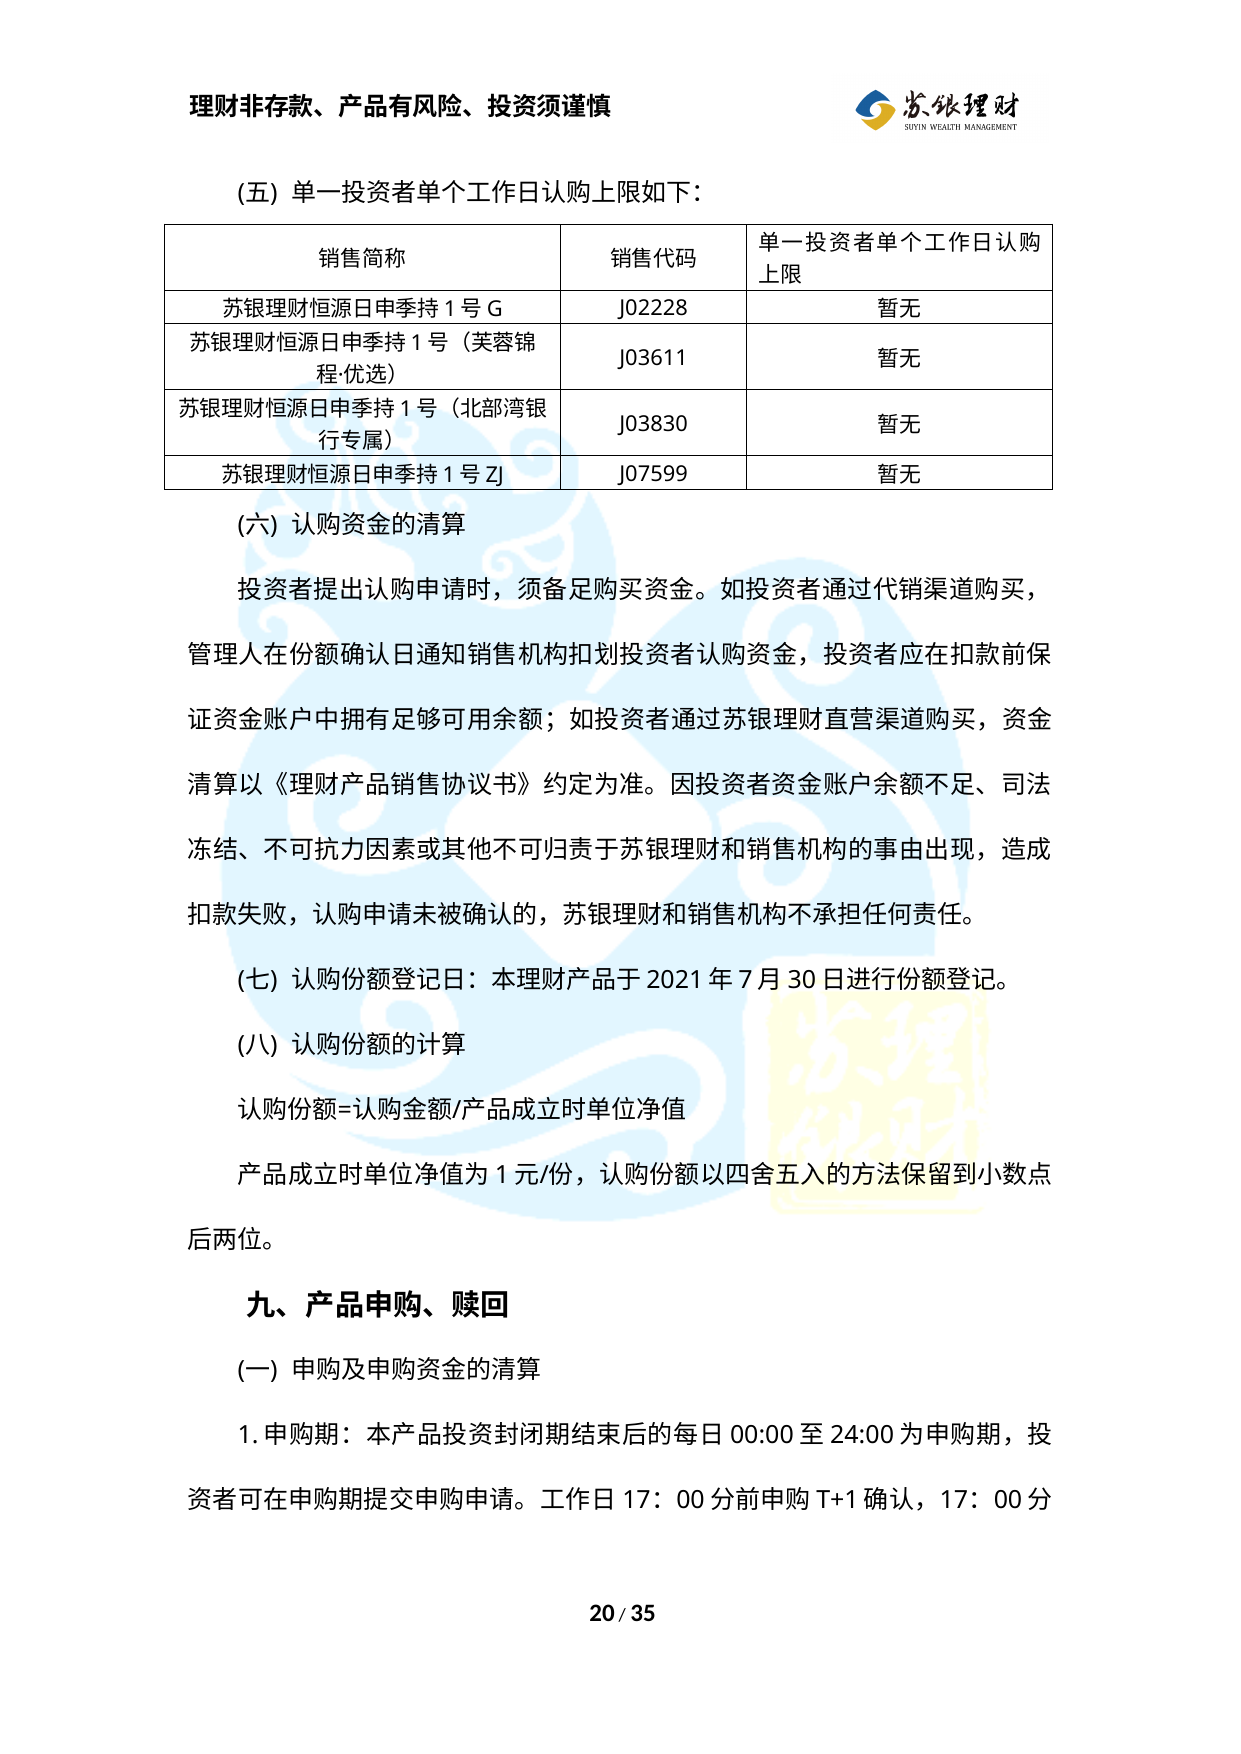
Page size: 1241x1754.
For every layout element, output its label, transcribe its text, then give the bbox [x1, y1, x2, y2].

table_header 销售简称 [165, 225, 560, 289]
list 认购资金的清算 [187, 490, 1053, 555]
text 认购份额=认购金额/产品成立时单位净值 [187, 1075, 1053, 1140]
picture [831, 73, 1049, 143]
table_header 单一投资者单个工作日认购上限 [747, 225, 1052, 289]
list 投资者提出认购申请时，须备足购买资金。如投资者通过代销渠道购买，管理人在份额确认日通知销售机构扣划投资者认购资金，投资者应在扣款前保证资金账户中拥有足够可用余额；如投资者通过苏银理财直营渠道购买，资金清算以《理财产品销售协议书》约定为准。因投资者资金账户余额不足、司法冻结、不可抗力因素或其他不可归责于苏银理财和销售机构的事由出现，造成扣款失败，认购申请未被确认的，苏银理财和销售机构不承担任何责任。 [187, 555, 1053, 945]
list 认购份额登记日：本理财产品于2021年7月30日进行份额登记。 [187, 945, 1053, 1010]
table_cell J02228 [561, 291, 746, 323]
table_cell 苏银理财恒源日申季持1号G [165, 291, 560, 323]
table_cell 苏银理财恒源日申季持1号ZJ [165, 456, 560, 489]
table_cell 暂无 [747, 291, 1052, 323]
table_cell 暂无 [747, 324, 1052, 389]
list 产品申购、赎回 [187, 1270, 1053, 1335]
table_cell J03830 [561, 390, 746, 455]
table_cell 暂无 [747, 390, 1052, 455]
list 单一投资者单个工作日认购上限如下： [187, 158, 1053, 223]
list 认购份额的计算 [187, 1010, 1053, 1075]
table_cell J03611 [561, 324, 746, 389]
text 产品成立时单位净值为1元/份，认购份额以四舍五入的方法保留到小数点后两位。 [187, 1140, 1053, 1270]
table_header 销售代码 [561, 225, 746, 289]
table_cell 苏银理财恒源日申季持1号（芙蓉锦程·优选） [165, 324, 560, 389]
list 申购及申购资金的清算 [187, 1335, 1053, 1400]
table_cell J07599 [561, 456, 746, 489]
list 申购期：本产品投资封闭期结束后的每日00:00至24:00为申购期，投资者可在申购期提交申购申请。工作日17：00分前申购T+1确认，17：00分后的申购为预受理，视同下一工作日申购。（具体以销售机构设置为准） [187, 1400, 1053, 1530]
table_cell 苏银理财恒源日申季持1号（北部湾银行专属） [165, 390, 560, 455]
table_cell 暂无 [747, 456, 1052, 489]
